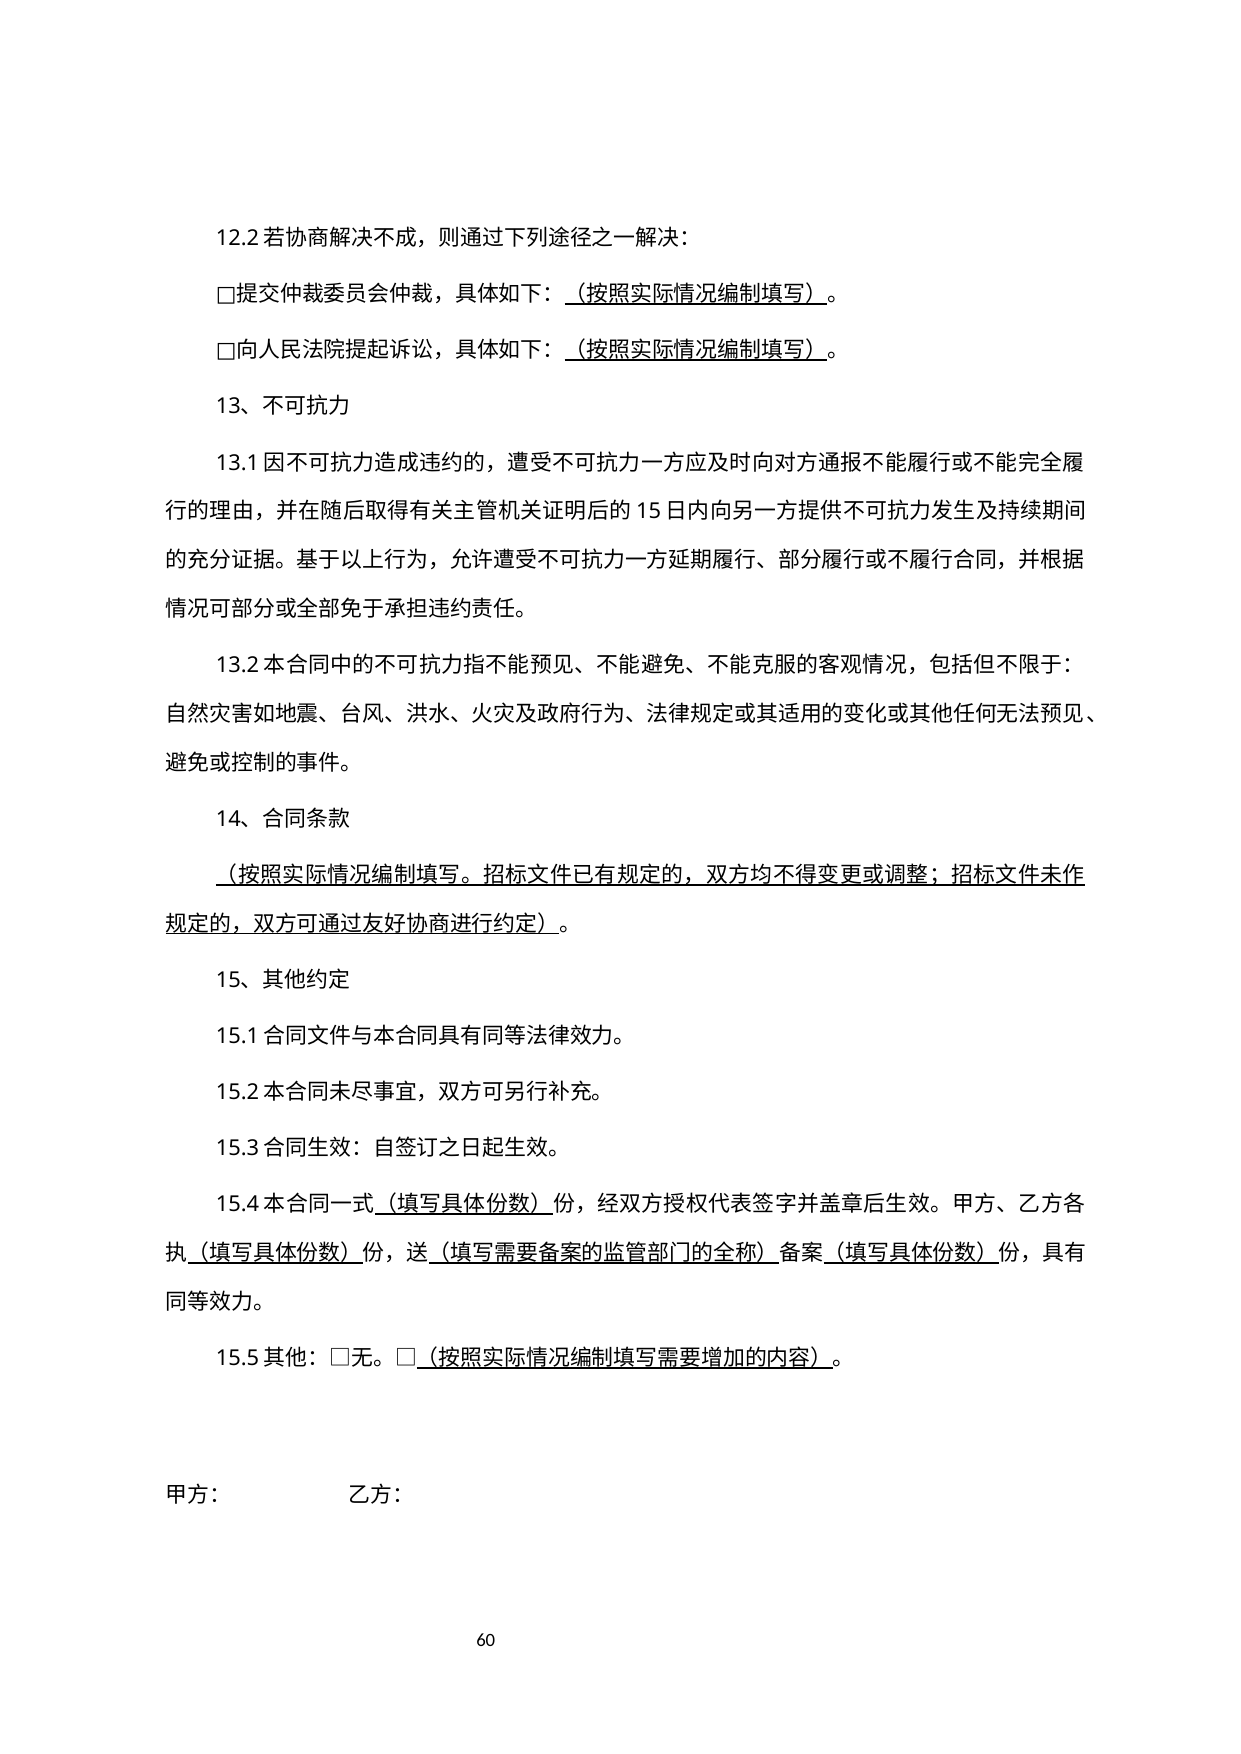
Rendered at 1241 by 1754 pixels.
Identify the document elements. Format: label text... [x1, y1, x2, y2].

text 甲方： 乙方： [165, 1476, 1087, 1509]
text 15.4本合同一式（填写具体份数）份，经双方授权代表签字并盖章后生效。甲方、乙方各执（填写具体份数）份，送（填写需要备案的监管部门的全称）备案（填写具体份数）份，具有同等效力。 [165, 1186, 1087, 1316]
text 13.2本合同中的不可抗力指不能预见、不能避免、不能克服的客观情况，包括但不限于：自然灾害如地震、台风、洪水、火灾及政府行为、法律规定或其适用的变化或其他任何无法预见、避免或控制的事件。 [165, 647, 1087, 777]
text 15、其他约定 [165, 961, 1087, 994]
text 12.2若协商解决不成，则通过下列途径之一解决： [165, 219, 1087, 252]
text 13、不可抗力 [165, 388, 1087, 421]
text □提交仲裁委员会仲裁，具体如下：（按照实际情况编制填写）。 [165, 276, 1087, 308]
text 15.3合同生效：自签订之日起生效。 [165, 1130, 1087, 1162]
text □向人民法院提起诉讼，具体如下：（按照实际情况编制填写）。 [165, 332, 1087, 364]
text 15.5其他：□无。□（按照实际情况编制填写需要增加的内容）。 [165, 1339, 1087, 1372]
text 15.2本合同未尽事宜，双方可另行补充。 [165, 1073, 1087, 1106]
text 14、合同条款 [165, 800, 1087, 833]
text 13.1因不可抗力造成违约的，遭受不可抗力一方应及时向对方通报不能履行或不能完全履行的理由，并在随后取得有关主管机关证明后的15日内向另一方提供不可抗力发生及持续期间的充分证据。基于以上行为，允许遭受不可抗力一方延期履行、部分履行或不履行合同，并根据情况可部分或全部免于承担违约责任。 [165, 444, 1087, 623]
text （按照实际情况编制填写。招标文件已有规定的，双方均不得变更或调整；招标文件未作规定的，双方可通过友好协商进行约定）。 [165, 856, 1087, 938]
text 15.1合同文件与本合同具有同等法律效力。 [165, 1017, 1087, 1050]
